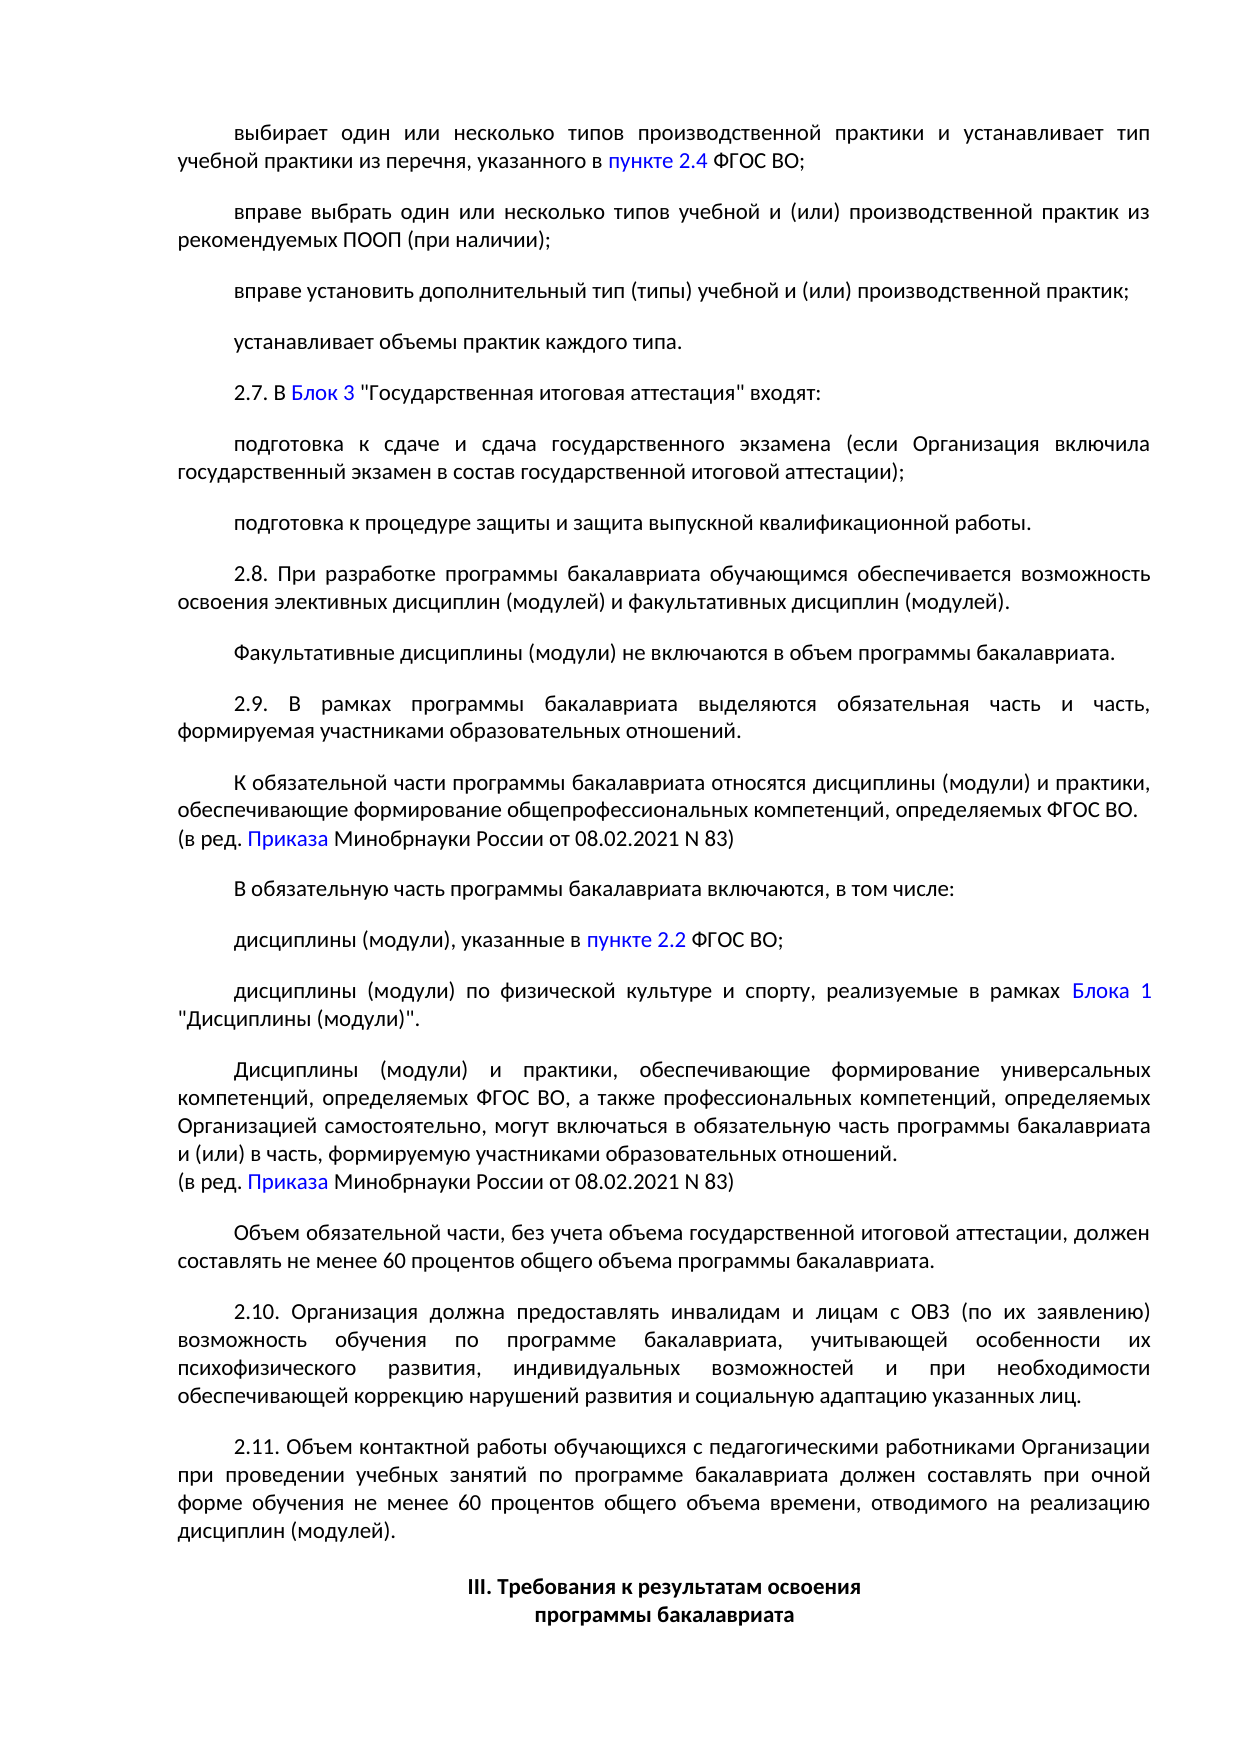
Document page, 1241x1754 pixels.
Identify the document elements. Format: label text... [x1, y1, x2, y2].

text 2.7. В Блок 3 "Государственная итоговая аттестация" входят: [177, 378, 1152, 406]
text Дисциплины (модули) и практики, обеспечивающие формирование универсальных компетенций, определяемых ФГОС ВО, а также профессиональных компетенций, определяемых Организацией самостоятельно, могут включаться в обязательную часть программы бакалавриата и (или) в часть, формируемую участниками образовательных отношений. [177, 1055, 1152, 1167]
text 2.10. Организация должна предоставлять инвалидам и лицам с ОВЗ (по их заявлению) возможность обучения по программе бакалавриата, учитывающей особенности их психофизического развития, индивидуальных возможностей и при необходимости обеспечивающей коррекцию нарушений развития и социальную адаптацию указанных лиц. [177, 1297, 1152, 1409]
text выбирает один или несколько типов производственной практики и устанавливает тип учебной практики из перечня, указанного в пункте 2.4 ФГОС ВО; [177, 118, 1152, 174]
text подготовка к сдаче и сдача государственного экзамена (если Организация включила государственный экзамен в состав государственной итоговой аттестации); [177, 429, 1152, 485]
text В обязательную часть программы бакалавриата включаются, в том числе: [177, 874, 1152, 903]
text (в ред. Приказа Минобрнауки России от 08.02.2021 N 83) [177, 824, 1152, 852]
text 2.8. При разработке программы бакалавриата обучающимся обеспечивается возможность освоения элективных дисциплин (модулей) и факультативных дисциплин (модулей). [177, 559, 1152, 615]
text подготовка к процедуре защиты и защита выпускной квалификационной работы. [177, 508, 1152, 536]
text 2.11. Объем контактной работы обучающихся с педагогическими работниками Организации при проведении учебных занятий по программе бакалавриата должен составлять при очной форме обучения не менее 60 процентов общего объема времени, отводимого на реализацию дисциплин (модулей). [177, 1432, 1152, 1544]
text Факультативные дисциплины (модули) не включаются в объем программы бакалавриата. [177, 638, 1152, 666]
title программы бакалавриата [177, 1601, 1152, 1628]
text дисциплины (модули), указанные в пункте 2.2 ФГОС ВО; [177, 926, 1152, 953]
text Объем обязательной части, без учета объема государственной итоговой аттестации, должен составлять не менее 60 процентов общего объема программы бакалавриата. [177, 1218, 1152, 1274]
text 2.9. В рамках программы бакалавриата выделяются обязательная часть и часть, формируемая участниками образовательных отношений. [177, 689, 1152, 745]
text устанавливает объемы практик каждого типа. [177, 327, 1152, 355]
text К обязательной части программы бакалавриата относятся дисциплины (модули) и практики, обеспечивающие формирование общепрофессиональных компетенций, определяемых ФГОС ВО. [177, 768, 1152, 824]
text дисциплины (модули) по физической культуре и спорту, реализуемые в рамках Блока 1 "Дисциплины (модули)". [177, 976, 1152, 1032]
text вправе установить дополнительный тип (типы) учебной и (или) производственной практик; [177, 276, 1152, 304]
title III. Требования к результатам освоения [177, 1572, 1152, 1601]
text (в ред. Приказа Минобрнауки России от 08.02.2021 N 83) [177, 1167, 1152, 1196]
text вправе выбрать один или несколько типов учебной и (или) производственной практик из рекомендуемых ПООП (при наличии); [177, 197, 1152, 253]
